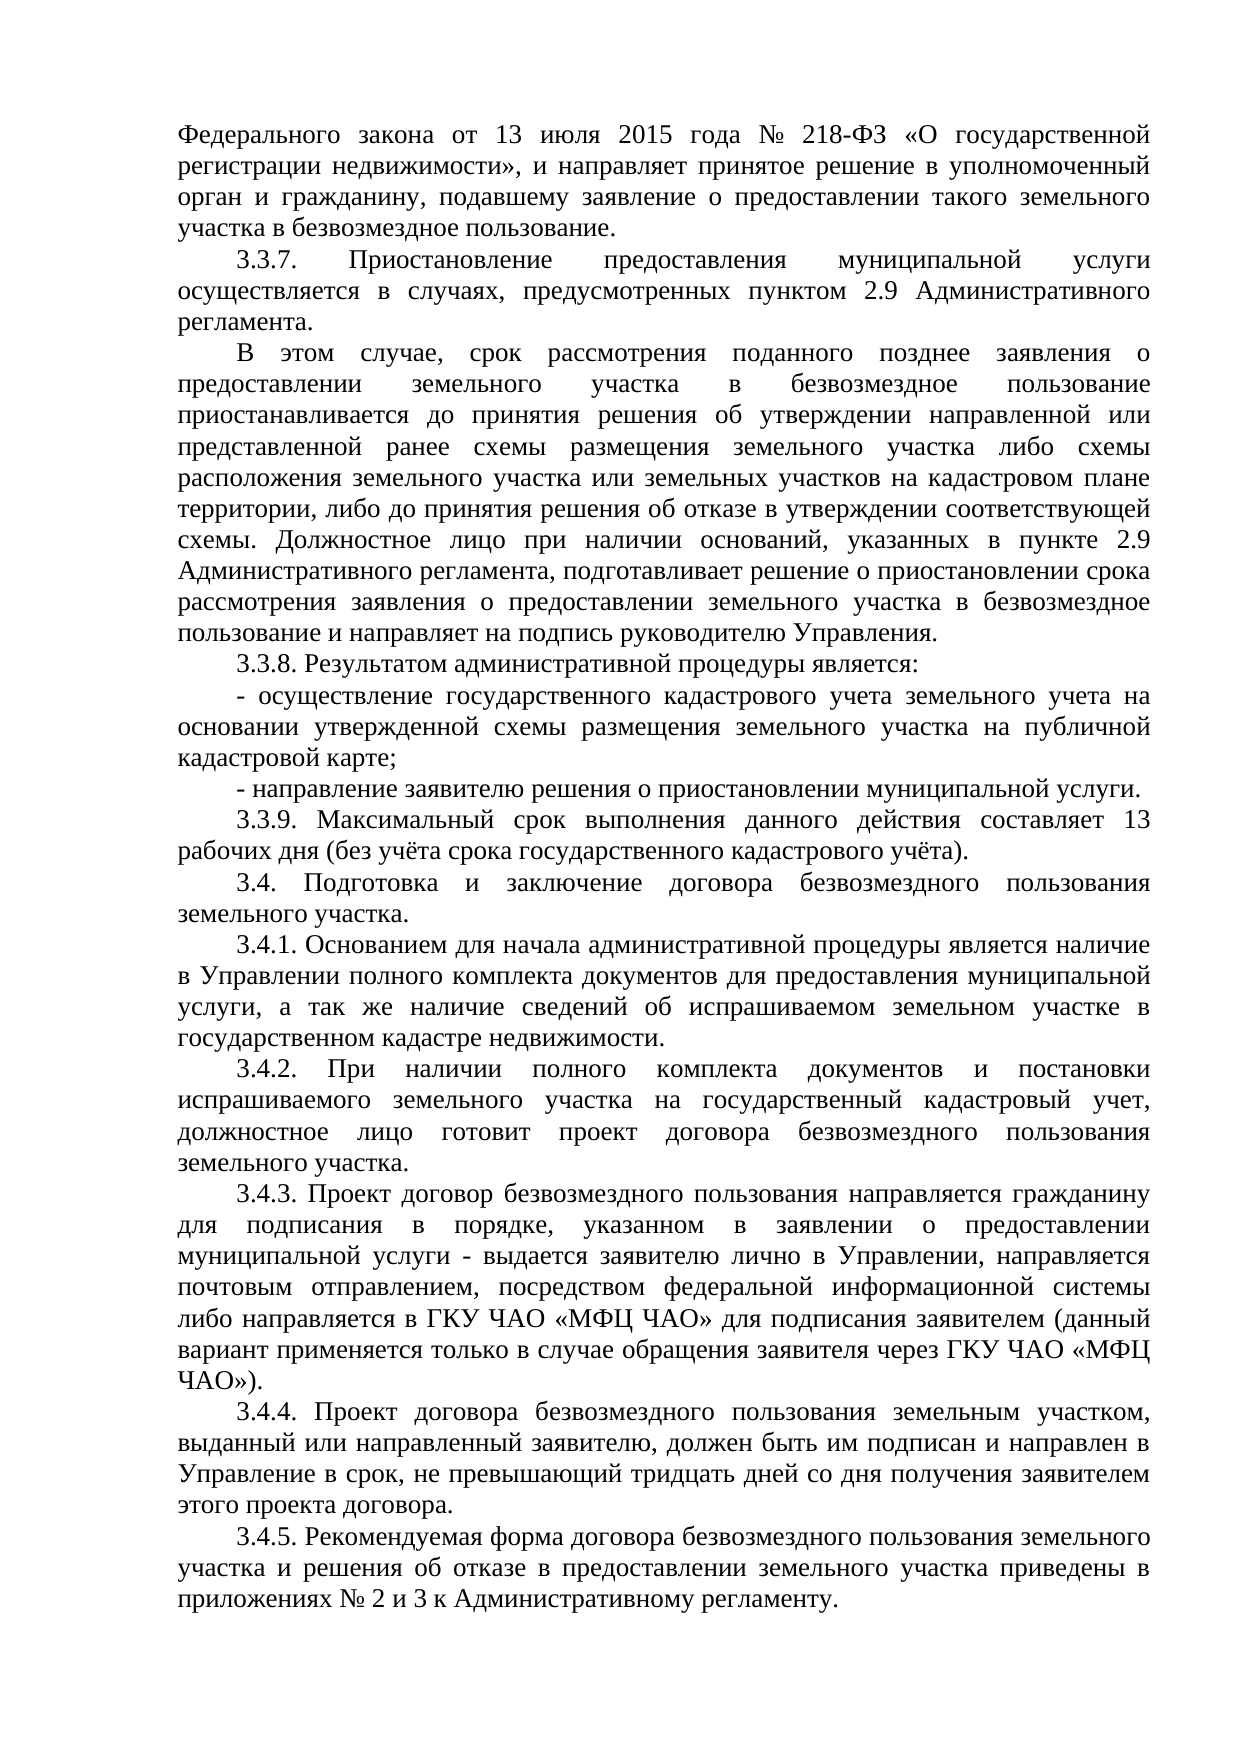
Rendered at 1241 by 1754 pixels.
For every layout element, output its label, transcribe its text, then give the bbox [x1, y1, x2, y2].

text - направление заявителю решения о приостановлении муниципальной услуги. [177, 772, 1152, 803]
text 3.4.4. Проект договора безвозмездного пользования земельным участком, выданный или направленный заявителю, должен быть им подписан и направлен в Управление в срок, не превышающий тридцать дней со дня получения заявителем этого проекта договора. [177, 1395, 1152, 1520]
text 3.3.8. Результатом административной процедуры является: [177, 648, 1152, 679]
text 3.4.3. Проект договор безвозмездного пользования направляется гражданину для подписания в порядке, указанном в заявлении о предоставлении муниципальной услуги - выдается заявителю лично в Управлении, направляется почтовым отправлением, посредством федеральной информационной системы либо направляется в ГКУ ЧАО «МФЦ ЧАО» для подписания заявителем (данный вариант применяется только в случае обращения заявителя через ГКУ ЧАО «МФЦ ЧАО»). [177, 1177, 1152, 1395]
text В этом случае, срок рассмотрения поданного позднее заявления о предоставлении земельного участка в безвозмездное пользование приостанавливается до принятия решения об утверждении направленной или представленной ранее схемы размещения земельного участка либо схемы расположения земельного участка или земельных участков на кадастровом плане территории, либо до принятия решения об отказе в утверждении соответствующей схемы. Должностное лицо при наличии оснований, указанных в пункте 2.9 Административного регламента, подготавливает решение о приостановлении срока рассмотрения заявления о предоставлении земельного участка в безвозмездное пользование и направляет на подпись руководителю Управления. [177, 336, 1152, 648]
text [177, 118, 1152, 243]
text - осуществление государственного кадастрового учета земельного учета на основании утвержденной схемы размещения земельного участка на публичной кадастровой карте; [177, 679, 1152, 772]
text 3.4. Подготовка и заключение договора безвозмездного пользования земельного участка. [177, 866, 1152, 928]
text 3.3.9. Максимальный срок выполнения данного действия составляет 13 рабочих дня (без учёта срока государственного кадастрового учёта). [177, 803, 1152, 866]
text 3.4.2. При наличии полного комплекта документов и постановки испрашиваемого земельного участка на государственный кадастровый учет, должностное лицо готовит проект договора безвозмездного пользования земельного участка. [177, 1052, 1152, 1177]
text 3.4.5. Рекомендуемая форма договора безвозмездного пользования земельного участка и решения об отказе в предоставлении земельного участка приведены в приложениях № 2 и 3 к Административному регламенту. [177, 1520, 1152, 1613]
text 3.4.1. Основанием для начала административной процедуры является наличие в Управлении полного комплекта документов для предоставления муниципальной услуги, а так же наличие сведений об испрашиваемом земельном участке в государственном кадастре недвижимости. [177, 928, 1152, 1052]
text 3.3.7. Приостановление предоставления муниципальной услуги осуществляется в случаях, предусмотренных пунктом 2.9 Административного регламента. [177, 243, 1152, 336]
